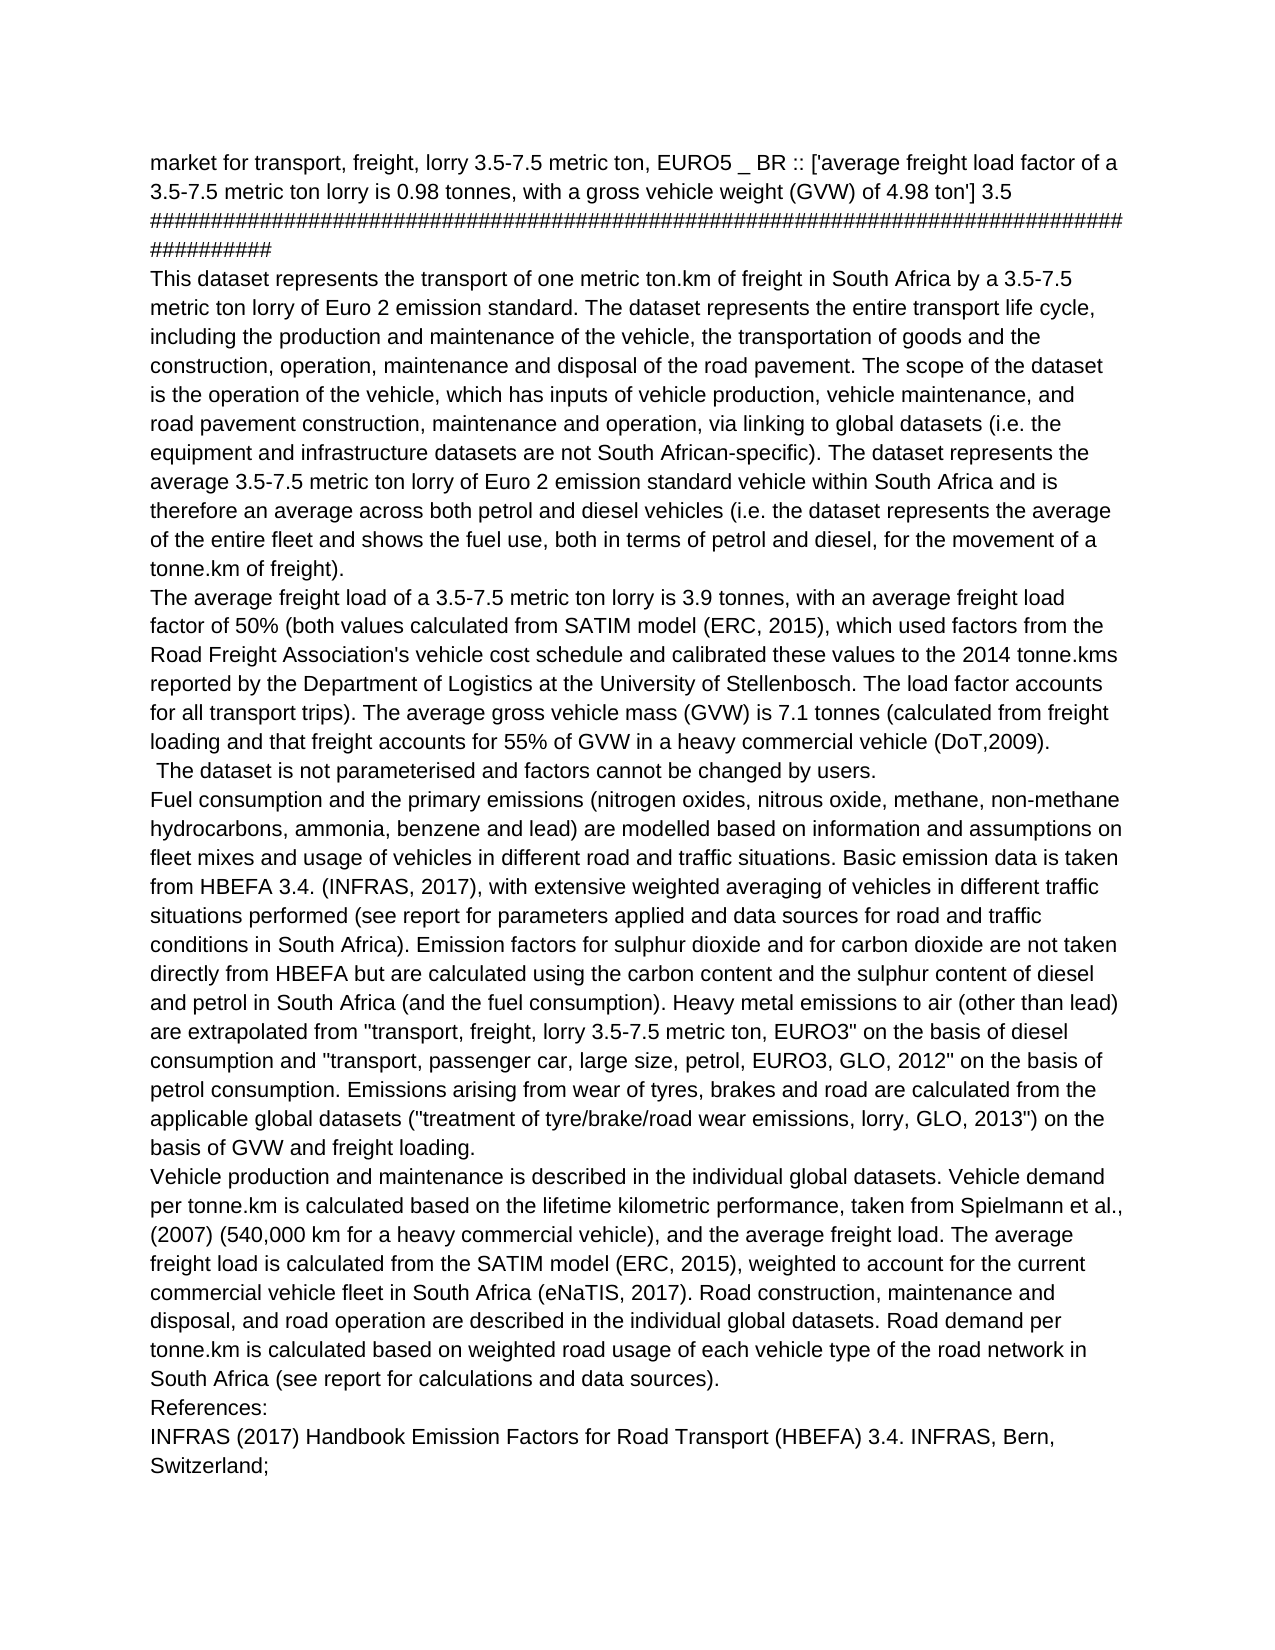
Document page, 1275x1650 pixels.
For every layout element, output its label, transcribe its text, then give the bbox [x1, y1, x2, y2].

text References: [150, 1395, 1125, 1420]
text market for transport, freight, lorry 3.5-7.5 metric ton, EURO5 _ BR :: ['average freight load factor of a 3.5-7.5 metric ton lorry is 0.98 tonnes, with a gross vehicle weight (GVW) of 4.98 ton'] 3.5 [150, 150, 1125, 204]
text ########################################################################################## [150, 208, 1125, 262]
text The dataset is not parameterised and factors cannot be changed by users. [150, 758, 1125, 783]
text This dataset represents the transport of one metric ton.km of freight in South Africa by a 3.5-7.5 metric ton lorry of Euro 2 emission standard. The dataset represents the entire transport life cycle, including the production and maintenance of the vehicle, the transportation of goods and the construction, operation, maintenance and disposal of the road pavement. The scope of the dataset is the operation of the vehicle, which has inputs of vehicle production, vehicle maintenance, and road pavement construction, maintenance and operation, via linking to global datasets (i.e. the equipment and infrastructure datasets are not South African-specific). The dataset represents the average 3.5-7.5 metric ton lorry of Euro 2 emission standard vehicle within South Africa and is therefore an average across both petrol and diesel vehicles (i.e. the dataset represents the average of the entire fleet and shows the fuel use, both in terms of petrol and diesel, for the movement of a tonne.km of freight). [150, 266, 1125, 581]
text Fuel consumption and the primary emissions (nitrogen oxides, nitrous oxide, methane, non-methane hydrocarbons, ammonia, benzene and lead) are modelled based on information and assumptions on fleet mixes and usage of vehicles in different road and traffic situations. Basic emission data is taken from HBEFA 3.4. (INFRAS, 2017), with extensive weighted averaging of vehicles in different traffic situations performed (see report for parameters applied and data sources for road and traffic conditions in South Africa). Emission factors for sulphur dioxide and for carbon dioxide are not taken directly from HBEFA but are calculated using the carbon content and the sulphur content of diesel and petrol in South Africa (and the fuel consumption). Heavy metal emissions to air (other than lead) are extrapolated from "transport, freight, lorry 3.5-7.5 metric ton, EURO3" on the basis of diesel consumption and "transport, passenger car, large size, petrol, EURO3, GLO, 2012" on the basis of petrol consumption. Emissions arising from wear of tyres, brakes and road are calculated from the applicable global datasets ("treatment of tyre/brake/road wear emissions, lorry, GLO, 2013") on the basis of GVW and freight loading. [150, 787, 1125, 1160]
text The average freight load of a 3.5-7.5 metric ton lorry is 3.9 tonnes, with an average freight load factor of 50% (both values calculated from SATIM model (ERC, 2015), which used factors from the Road Freight Association's vehicle cost schedule and calibrated these values to the 2014 tonne.kms reported by the Department of Logistics at the University of Stellenbosch. The load factor accounts for all transport trips). The average gross vehicle mass (GVW) is 7.1 tonnes (calculated from freight loading and that freight accounts for 55% of GVW in a heavy commercial vehicle (DoT,2009). [150, 584, 1125, 754]
text Vehicle production and maintenance is described in the individual global datasets. Vehicle demand per tonne.km is calculated based on the lifetime kilometric performance, taken from Spielmann et al., (2007) (540,000 km for a heavy commercial vehicle), and the average freight load. The average freight load is calculated from the SATIM model (ERC, 2015), weighted to account for the current commercial vehicle fleet in South Africa (eNaTIS, 2017). Road construction, maintenance and disposal, and road operation are described in the individual global datasets. Road demand per tonne.km is calculated based on weighted road usage of each vehicle type of the road network in South Africa (see report for calculations and data sources). [150, 1163, 1125, 1391]
text INFRAS (2017) Handbook Emission Factors for Road Transport (HBEFA) 3.4. INFRAS, Bern, Switzerland; [150, 1424, 1125, 1478]
